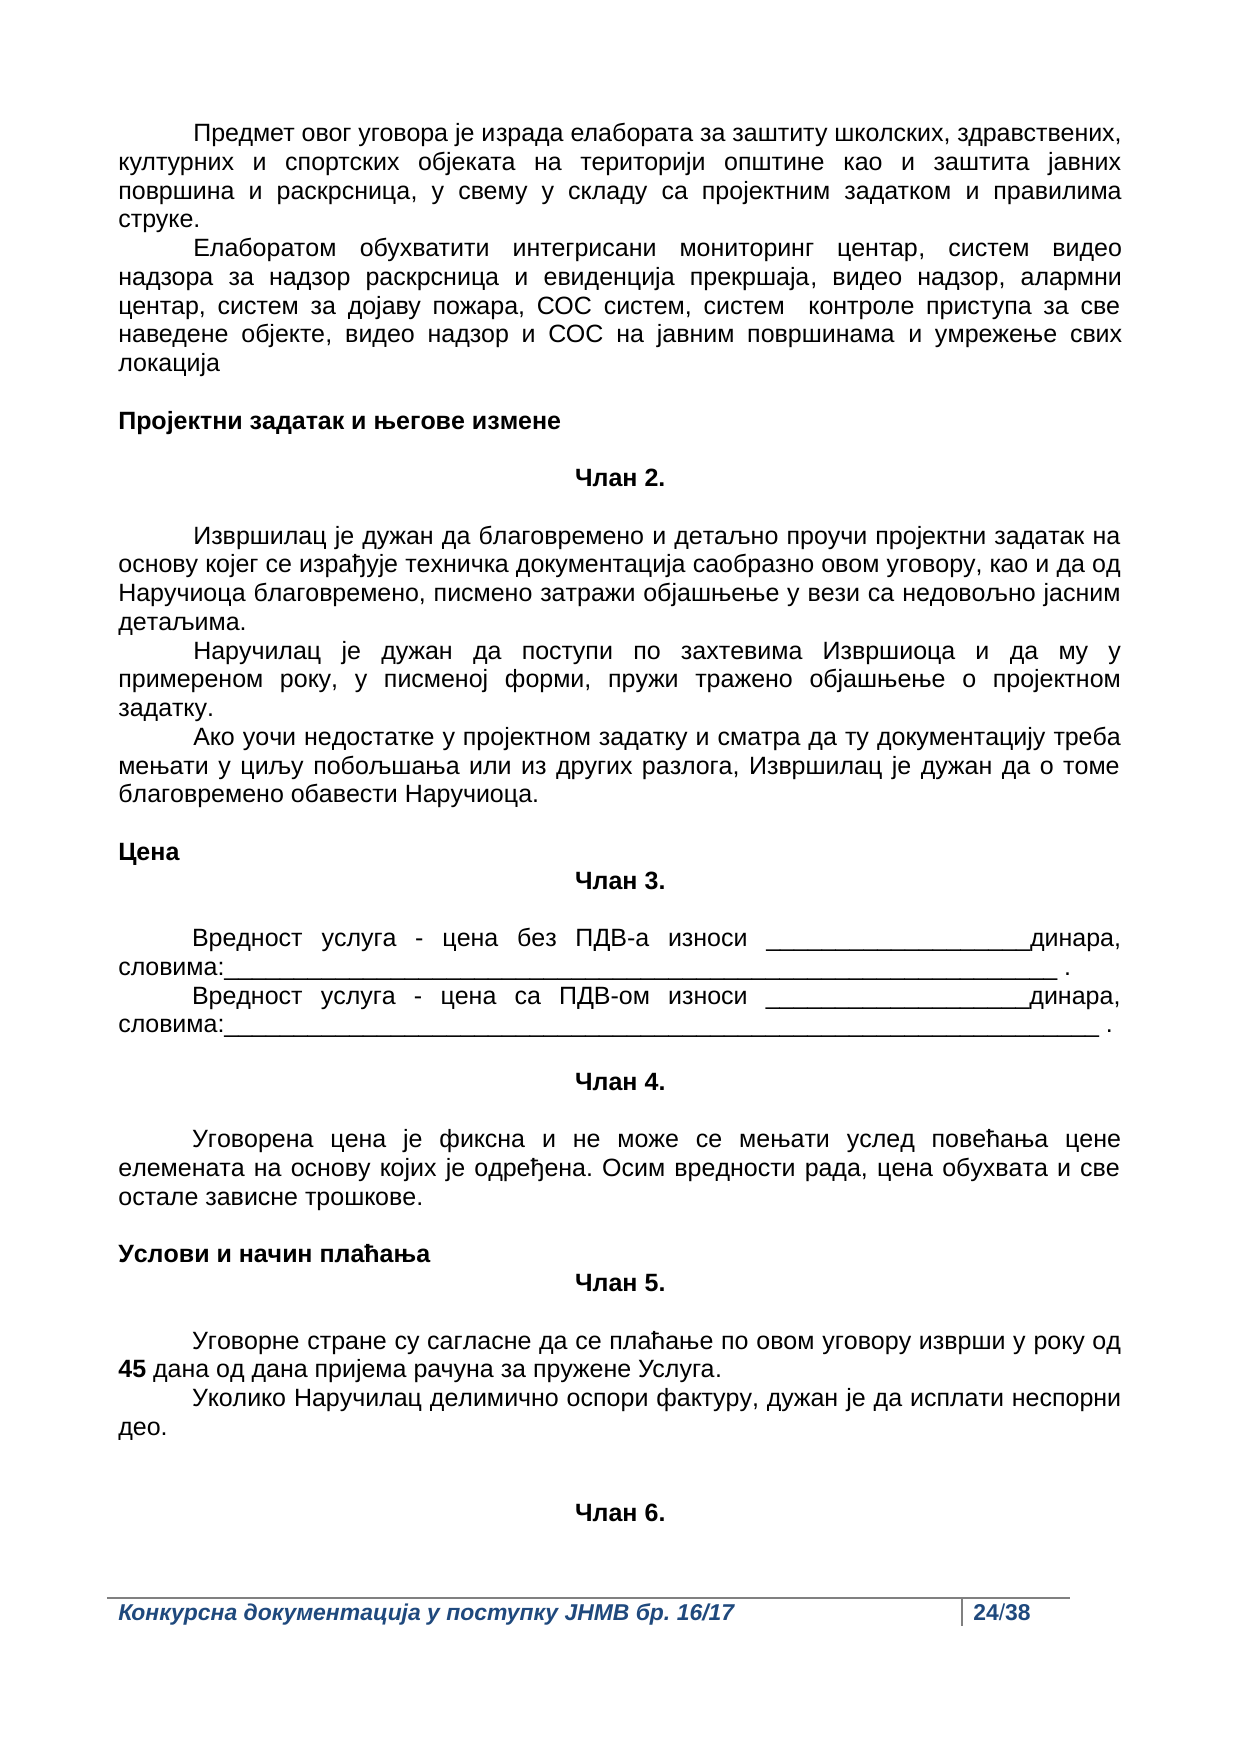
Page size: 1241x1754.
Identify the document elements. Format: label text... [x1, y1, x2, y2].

text Извршилац је дужан да благовремено и детаљно проучи пројектни задатак на основу којег се израђује техничка документација саобразно овом уговору, као и да од Наручиоца благовремено, писмено затражи објашњење у вези са недовољно јасним детаљима. [118, 521, 1122, 636]
text Вредност услуга - цена са ПДВ-ом износи ___________________динара, словима:_______________________________________________________________ . [118, 981, 1122, 1038]
text Вредност услуга - цена без ПДВ-а износи ___________________динара, словима:____________________________________________________________ . [118, 923, 1122, 981]
text Члан 2. [118, 463, 1122, 492]
text Уговорена цена је фиксна и не може се мењати услед повећања цене елемената на основу којих је одређена. Осим вредности рада, цена обухвата и све остале зависне трошкове. [118, 1124, 1122, 1211]
text Услови и начин плаћања [118, 1239, 1122, 1268]
text Уговорне стране су сагласне да се плаћање по овом уговору изврши у року од 45 дана од дана пријема рачуна за пружене Услуга. [118, 1326, 1122, 1383]
text Цена [118, 837, 1122, 866]
text Ако уочи недостатке у пројектном задатку и сматра да ту документацију треба мењати у циљу побољшања или из других разлога, Извршилац је дужан да о томе благовремено обавести Наручиоца. [118, 722, 1122, 808]
text Предмет овог уговора је израда елабората за заштиту школских, здравствених, културних и спортских објеката на територији општине као и заштита јавних површина и раскрсница, у свему у складу са пројектним задатком и правилима струке. [118, 118, 1122, 233]
text Елаборатом обухватити интегрисани мониторинг центар, систем видео надзора за надзор раскрсница и евиденција прекршаја, видео надзор, алармни центар, систем за дојаву пожара, СОС систем, систем контроле приступа за све наведене објекте, видео надзор и СОС на јавним површинама и умрежење свих локација [118, 233, 1122, 377]
text Члан 6. [118, 1498, 1122, 1527]
text Уколико Наручилац делимично оспори фактуру, дужан је да исплати неспорни део. [118, 1383, 1122, 1441]
text Пројектни задатак и његове измене [118, 406, 1122, 434]
text Наручилац је дужан да поступи по захтевима Извршиоца и да му у примереном року, у писменој форми, пружи тражено објашњење о пројектном задатку. [118, 636, 1122, 722]
text Члан 3. [118, 866, 1122, 894]
text Члан 5. [118, 1268, 1122, 1297]
text Члан 4. [118, 1067, 1122, 1096]
